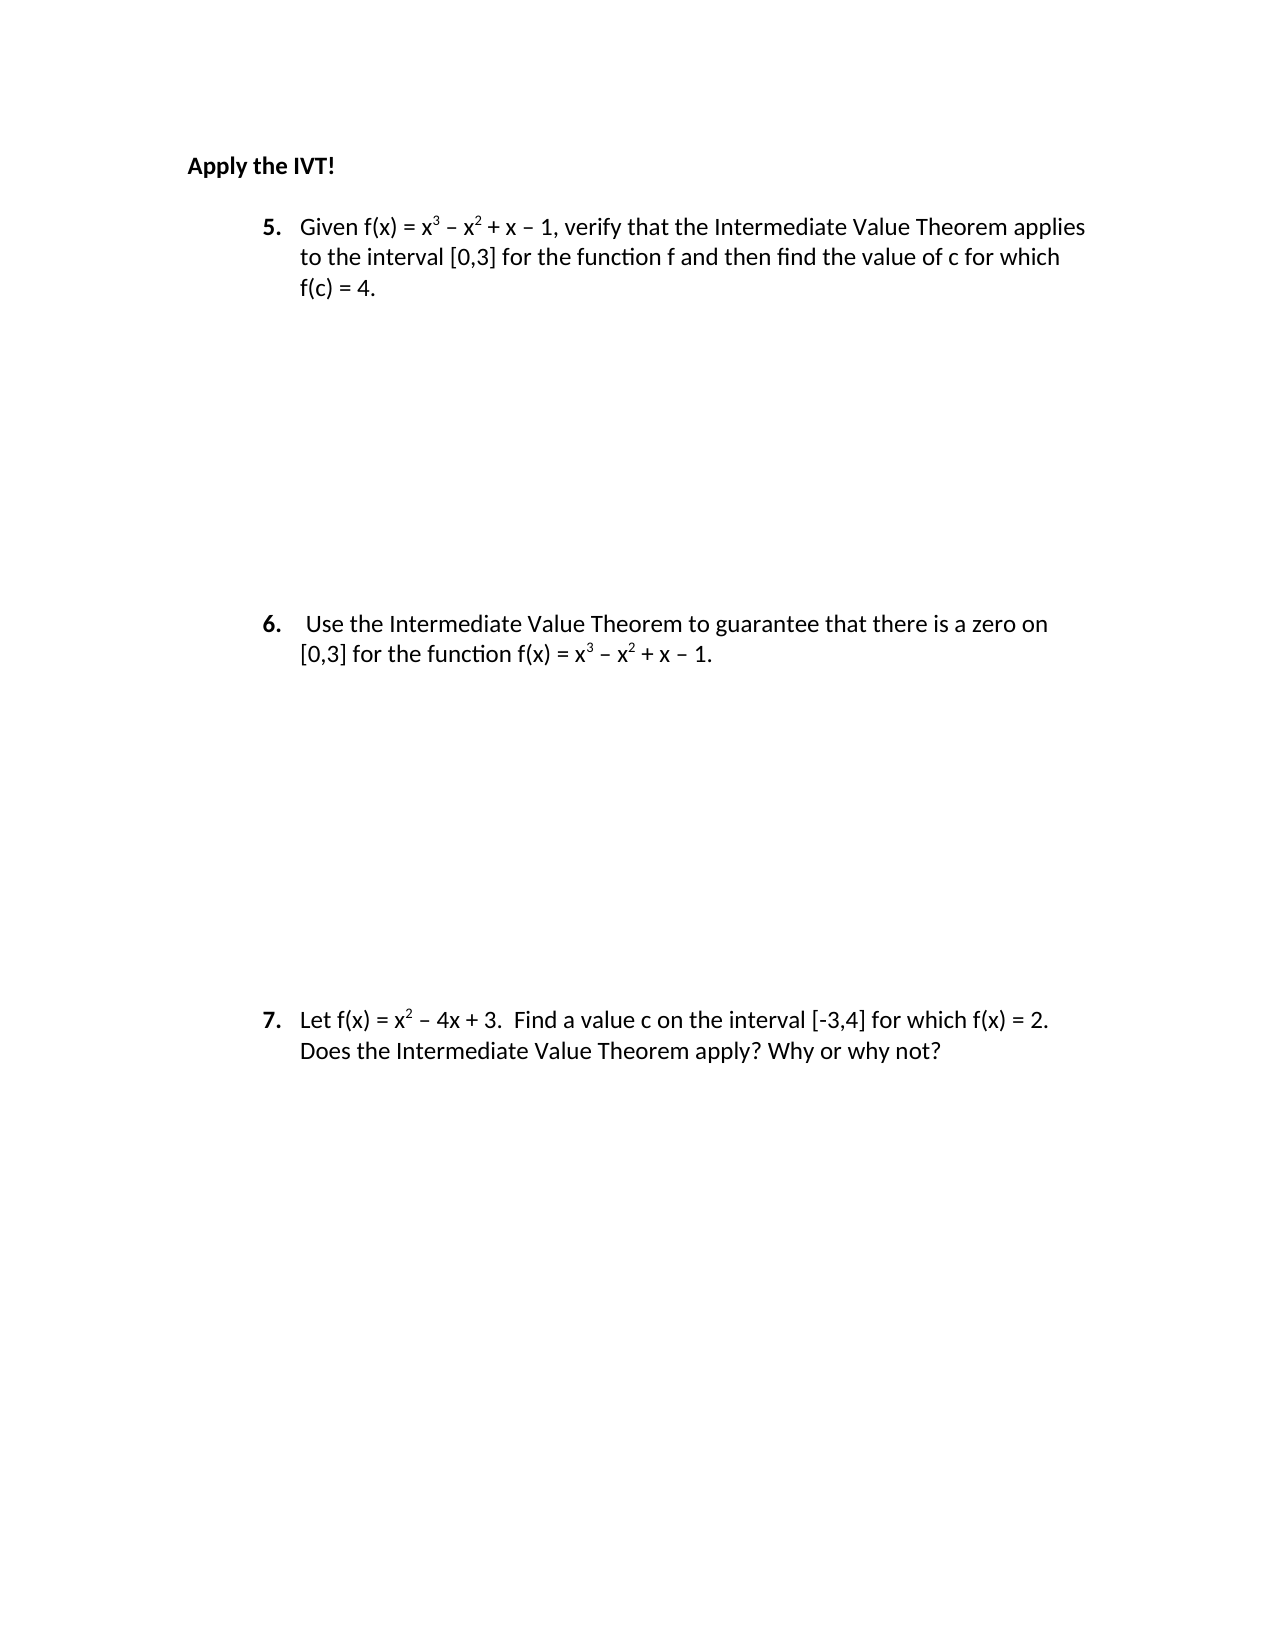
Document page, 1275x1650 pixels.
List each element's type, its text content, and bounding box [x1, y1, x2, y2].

list Given f(x) = x3 – x2 + x – 1, verify that the Intermediate Value Theorem applies to the interval [0,3] for the function f and then find the value of c for which f(c) = 4. [262, 211, 1087, 303]
list Let f(x) = x2 – 4x + 3. Find a value c on the interval [-3,4] for which f(x) = 2. Does the Intermediate Value Theorem apply? Why or why not? [262, 1004, 1087, 1066]
list Use the Intermediate Value Theorem to guarantee that there is a zero on [0,3] for the function f(x) = x3 – x2 + x – 1. [262, 608, 1087, 669]
text Apply the IVT! [187, 150, 1087, 181]
